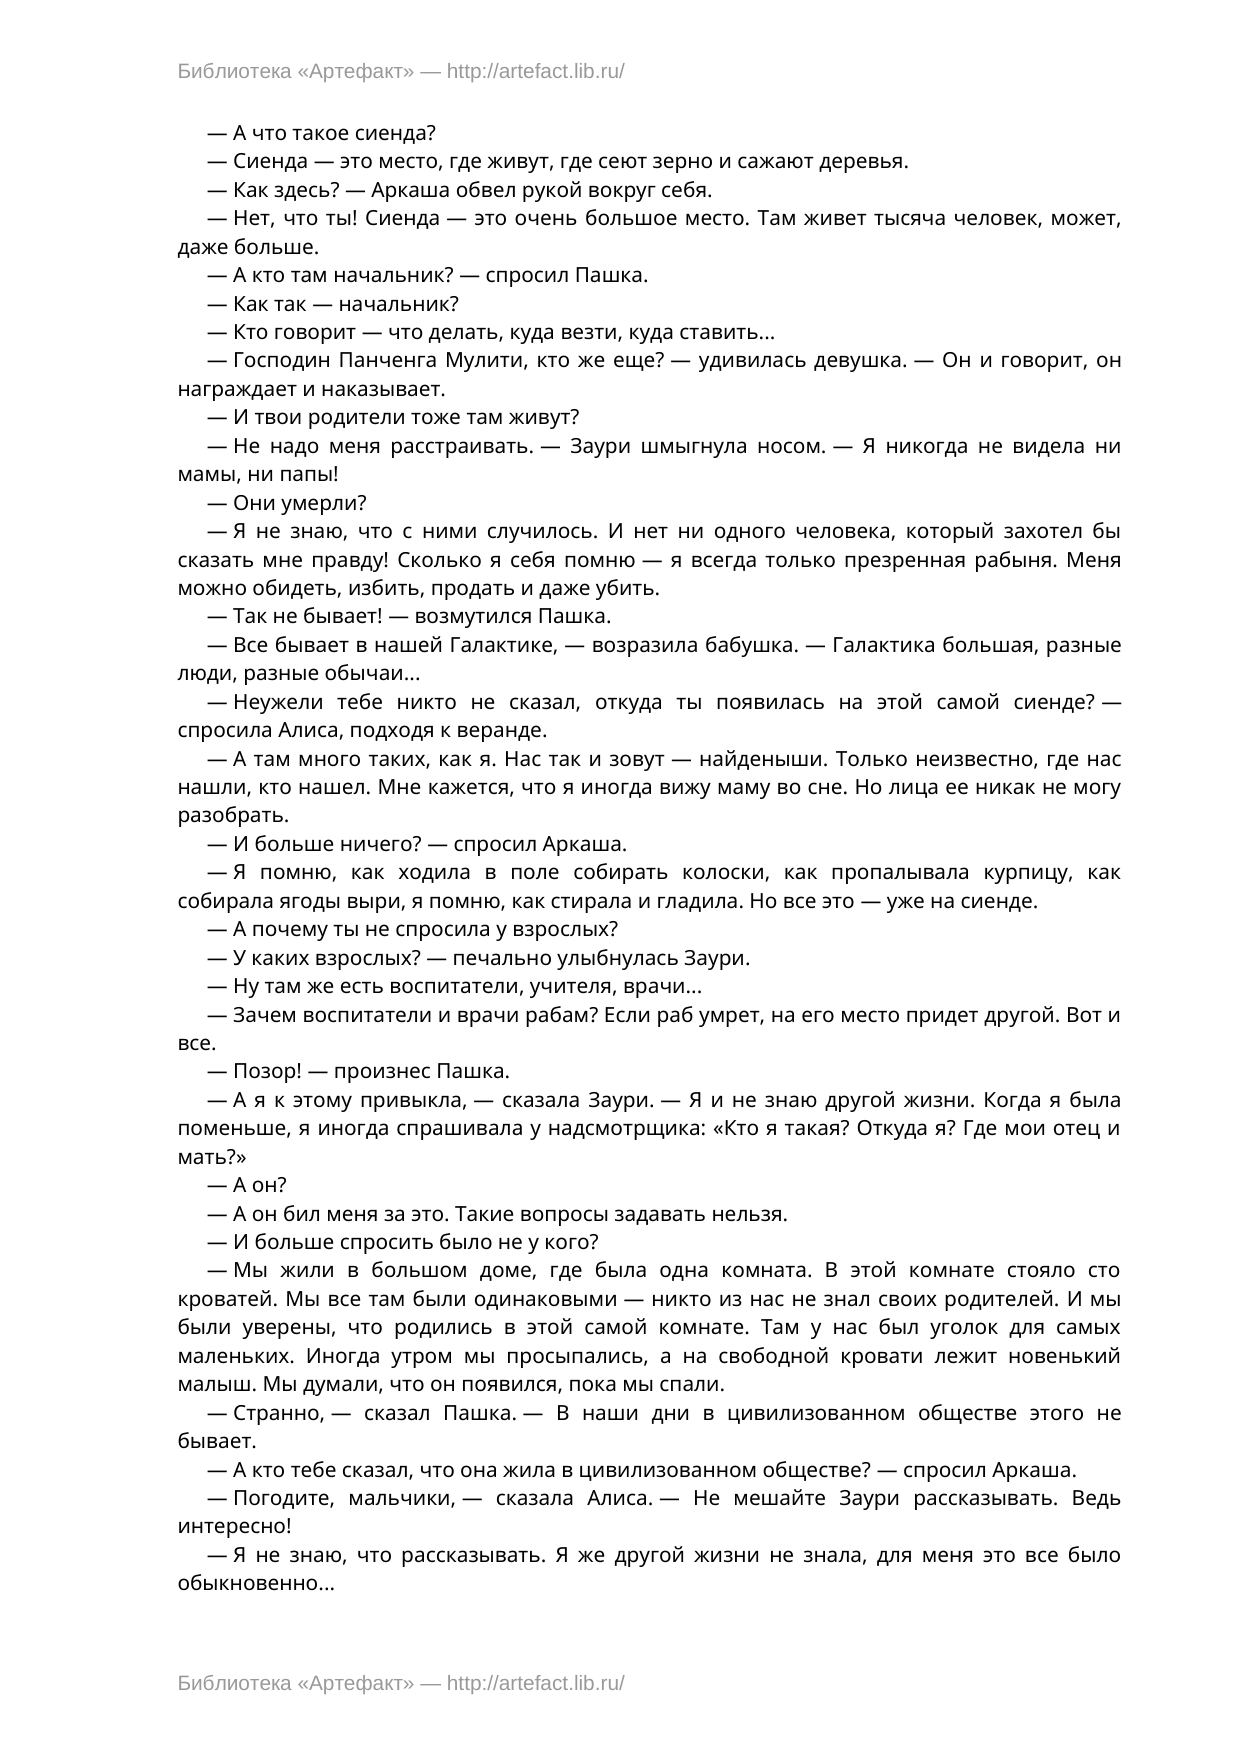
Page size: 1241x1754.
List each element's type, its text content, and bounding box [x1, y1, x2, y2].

text — Сиенда — это место, где живут, где сеют зерно и сажают деревья. [177, 147, 1122, 175]
text — А я к этому привыкла, — сказала Заури. — Я и не знаю другой жизни. Когда я была поменьше, я иногда спрашивала у надсмотрщика: «Кто я такая? Откуда я? Где мои отец и мать?» [177, 1085, 1122, 1170]
text — А он? [177, 1170, 1122, 1199]
text — А что такое сиенда? [177, 118, 1122, 147]
text — А он бил меня за это. Такие вопросы задавать нельзя. [177, 1199, 1122, 1227]
text — Позор! — произнес Пашка. [177, 1057, 1122, 1085]
text — И больше спросить было не у кого? [177, 1227, 1122, 1256]
text — Как здесь? — Аркаша обвел рукой вокруг себя. [177, 175, 1122, 203]
text — Они умерли? [177, 488, 1122, 516]
text — И больше ничего? — спросил Аркаша. [177, 829, 1122, 857]
text — Кто говорит — что делать, куда везти, куда ставить... [177, 317, 1122, 346]
text — Я помню, как ходила в поле собирать колоски, как пропалывала курпицу, как собирала ягоды выри, я помню, как стирала и гладила. Но все это — уже на сиенде. [177, 857, 1122, 914]
text — И твои родители тоже там живут? [177, 402, 1122, 431]
text — У каких взрослых? — печально улыбнулась Заури. [177, 943, 1122, 971]
text — Я не знаю, что с ними случилось. И нет ни одного человека, который захотел бы сказать мне правду! Сколько я себя помню — я всегда только презренная рабыня. Меня можно обидеть, избить, продать и даже убить. [177, 516, 1122, 602]
text — Нет, что ты! Сиенда — это очень большое место. Там живет тысяча человек, может, даже больше. [177, 203, 1122, 260]
text — А почему ты не спросила у взрослых? [177, 914, 1122, 943]
text — Все бывает в нашей Галактике, — возразила бабушка. — Галактика большая, разные люди, разные обычаи... [177, 630, 1122, 687]
text — Так не бывает! — возмутился Пашка. [177, 602, 1122, 630]
text — Не надо меня расстраивать. — Заури шмыгнула носом. — Я никогда не видела ни мамы, ни папы! [177, 431, 1122, 488]
text — Господин Панченга Мулити, кто же еще? — удивилась девушка. — Он и говорит, он награждает и наказывает. [177, 346, 1122, 402]
text — Как так — начальник? [177, 289, 1122, 317]
text — Мы жили в большом доме, где была одна комната. В этой комнате стояло сто кроватей. Мы все там были одинаковыми — никто из нас не знал своих родителей. И мы были уверены, что родились в этой самой комнате. Там у нас был уголок для самых маленьких. Иногда утром мы просыпались, а на свободной кровати лежит новенький малыш. Мы думали, что он появился, пока мы спали. [177, 1256, 1122, 1398]
text — Я не знаю, что рассказывать. Я же другой жизни не знала, для меня это все было обыкновенно... [177, 1540, 1122, 1597]
text — Странно, — сказал Пашка. — В наши дни в цивилизованном обществе этого не бывает. [177, 1398, 1122, 1455]
text — А кто там начальник? — спросил Пашка. [177, 260, 1122, 289]
text — А кто тебе сказал, что она жила в цивилизованном обществе? — спросил Аркаша. [177, 1455, 1122, 1483]
text — Неужели тебе никто не сказал, откуда ты появилась на этой самой сиенде? — спросила Алиса, подходя к веранде. [177, 687, 1122, 744]
text — Зачем воспитатели и врачи рабам? Если раб умрет, на его место придет другой. Вот и все. [177, 1000, 1122, 1057]
text — Ну там же есть воспитатели, учителя, врачи... [177, 971, 1122, 1000]
text — Погодите, мальчики, — сказала Алиса. — Не мешайте Заури рассказывать. Ведь интересно! [177, 1483, 1122, 1540]
text — А там много таких, как я. Нас так и зовут — найденыши. Только неизвестно, где нас нашли, кто нашел. Мне кажется, что я иногда вижу маму во сне. Но лица ее никак не могу разобрать. [177, 744, 1122, 829]
